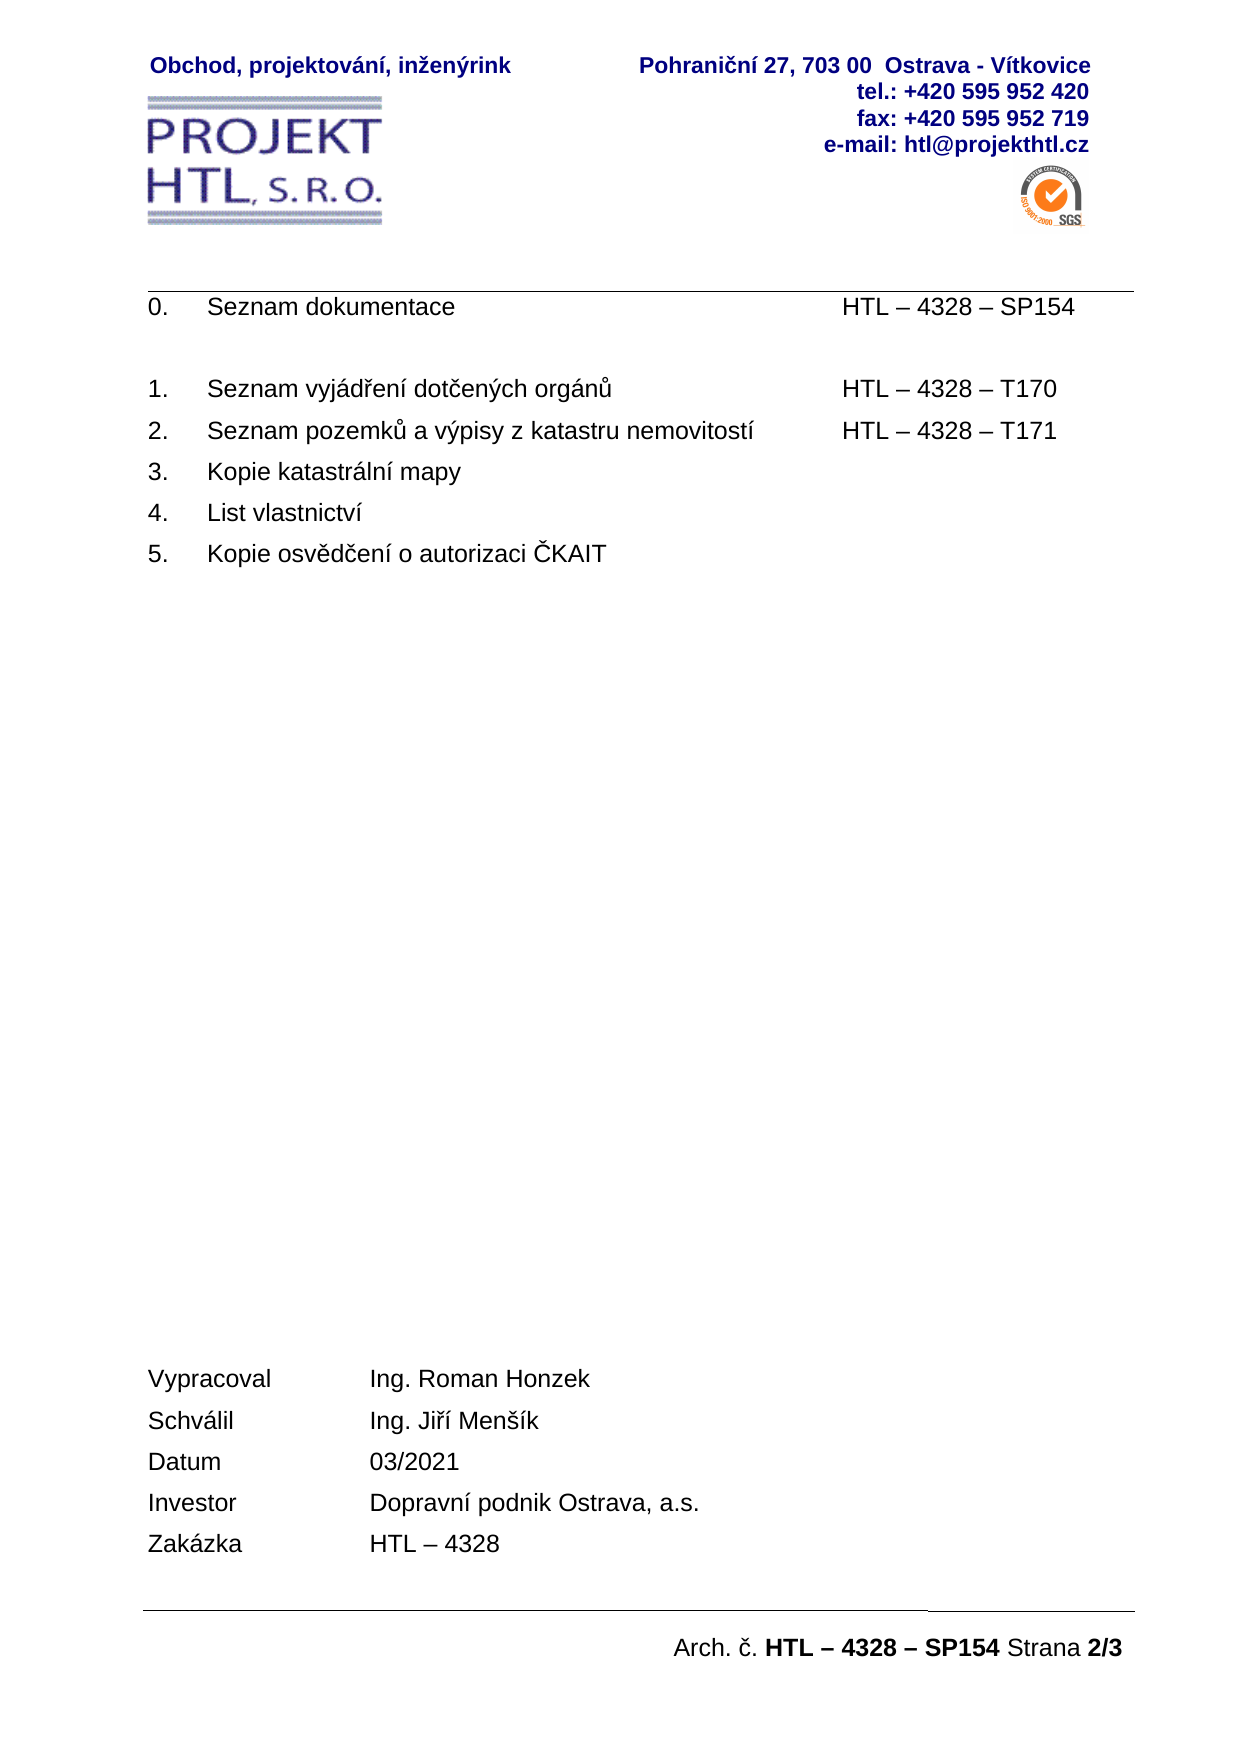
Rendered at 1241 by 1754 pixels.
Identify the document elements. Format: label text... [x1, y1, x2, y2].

picture [147, 96, 383, 225]
list Seznam vyjádření dotčených orgánů HTL – 4328 – T170 [148, 374, 1134, 403]
text 0. Seznam dokumentace HTL – 4328 – SP154 [148, 292, 1134, 321]
list Seznam pozemků a výpisy z katastru nemovitostí HTL – 4328 – T171 [148, 416, 1134, 444]
text Investor Dopravní podnik Ostrava, a.s. [148, 1488, 1134, 1517]
list Kopie osvědčení o autorizaci ČKAIT [148, 539, 1134, 568]
text Zakázka HTL – 4328 [148, 1529, 1134, 1558]
text Vypracoval Ing. Roman Honzek [148, 1364, 1134, 1393]
text Datum 03/2021 [148, 1447, 1134, 1476]
text Schválil Ing. Jiří Menšík [148, 1406, 1134, 1434]
picture [1012, 157, 1090, 234]
list Kopie katastrální mapy [148, 457, 1134, 486]
list List vlastnictví [148, 498, 1134, 527]
